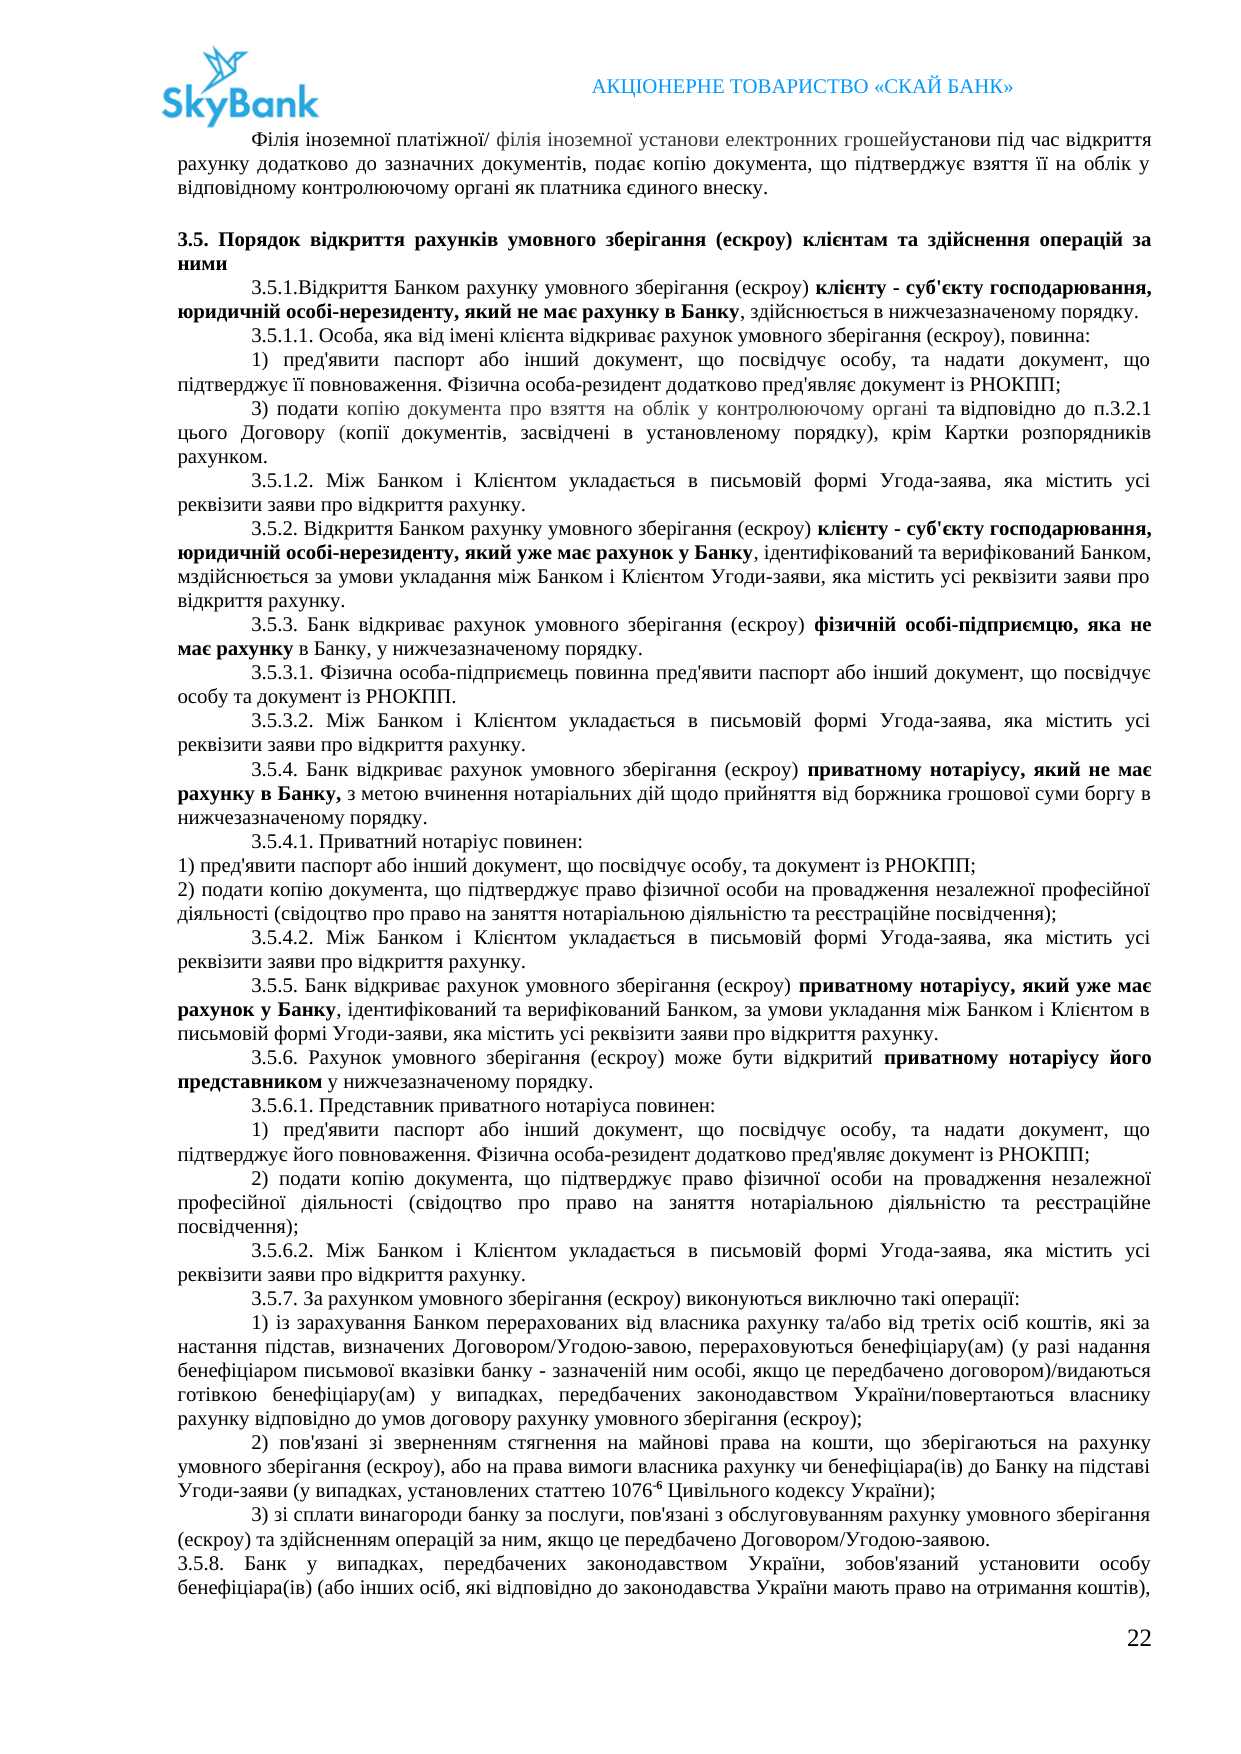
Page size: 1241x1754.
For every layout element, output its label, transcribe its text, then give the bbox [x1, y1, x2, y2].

text 2) подати копію документа, що підтверджує право фізичної особи на провадження незалежної професійної діяльності (свідоцтво про право на заняття нотаріальною діяльністю та реєстраційне посвідчення); [177, 877, 1152, 925]
text 3.5.1.Відкриття Банком рахунку умовного зберігання (ескроу) клієнту - суб'єкту господарювання, юридичній особі-нерезиденту, який не має рахунку в Банку, здійснюється в нижчезазначеному порядку. [177, 275, 1152, 323]
text 3.5.4.1. Приватний нотаріус повинен: [177, 829, 1152, 853]
text 3.5.5. Банк відкриває рахунок умовного зберігання (ескроу) приватному нотаріусу, який уже має рахунок у Банку, ідентифікований та верифікований Банком, за умови укладання між Банком і Клієнтом в письмовій формі Угоди-заяви, яка містить усі реквізити заяви про відкриття рахунку. [177, 973, 1152, 1045]
text 3.5.6.1. Представник приватного нотаріуса повинен: [177, 1093, 1152, 1117]
text 3.5.3.1. Фізична особа-підприємець повинна пред'явити паспорт або інший документ, що посвідчує особу та документ із РНОКПП. [177, 660, 1152, 708]
text 3.5.3. Банк відкриває рахунок умовного зберігання (ескроу) фізичній особі-підприємцю, яка не має рахунку в Банку, у нижчезазначеному порядку. [177, 612, 1152, 660]
picture [142, 35, 349, 140]
text 2) пов'язані зі зверненням стягнення на майнові права на кошти, що зберігаються на рахунку умовного зберігання (ескроу), або на права вимоги власника рахунку чи бенефіціара(ів) до Банку на підставі Угоди-заяви (у випадках, установлених статтею 1076-6 Цивільного кодексу України); [177, 1430, 1152, 1502]
text 3.5.7. За рахунком умовного зберігання (ескроу) виконуються виключно такі операції: [177, 1286, 1152, 1310]
text 1) із зарахування Банком перерахованих від власника рахунку та/або від третіх осіб коштів, які за настання підстав, визначених Договором/Угодою-завою, перераховуються бенефіціару(ам) (у разі надання бенефіціаром письмової вказівки банку - зазначеній ним особі, якщо це передбачено договором)/видаються готівкою бенефіціару(ам) у випадках, передбачених законодавством України/повертаються власнику рахунку відповідно до умов договору рахунку умовного зберігання (ескроу); [177, 1310, 1152, 1430]
text 1) пред'явити паспорт або інший документ, що посвідчує особу, та документ із РНОКПП; [177, 853, 1152, 877]
text 3.5.3.2. Між Банком і Клієнтом укладається в письмовій формі Угода-заява, яка містить усі реквізити заяви про відкриття рахунку. [177, 708, 1152, 756]
text 3) подати копію документа про взяття на облік у контролюючому органі та відповідно до п.3.2.1 цього Договору (копії документів, засвідчені в установленому порядку), крім Картки розпорядників рахунком. [177, 396, 1152, 468]
text 3.5.2. Відкриття Банком рахунку умовного зберігання (ескроу) клієнту - суб'єкту господарювання, юридичній особі-нерезиденту, який уже має рахунок у Банку, ідентифікований та верифікований Банком, мздійснюється за умови укладання між Банком і Клієнтом Угоди-заяви, яка містить усі реквізити заяви про відкриття рахунку. [177, 516, 1152, 612]
text 3.5.4.2. Між Банком і Клієнтом укладається в письмовій формі Угода-заява, яка містить усі реквізити заяви про відкриття рахунку. [177, 925, 1152, 973]
text 3.5.1.1. Особа, яка від імені клієнта відкриває рахунок умовного зберігання (ескроу), повинна: [177, 323, 1152, 347]
text 1) пред'явити паспорт або інший документ, що посвідчує особу, та надати документ, що підтверджує її повноваження. Фізична особа-резидент додатково пред'являє документ із РНОКПП; [177, 347, 1152, 396]
text Філія іноземної платіжної/ філія іноземної установи електронних грошейустанови під час відкриття рахунку додатково до зазначних документів, подає копію документа, що підтверджує взяття її на облік у відповідному контролюючому органі як платника єдиного внеску. [177, 127, 1152, 199]
text 3.5.6.2. Між Банком і Клієнтом укладається в письмовій формі Угода-заява, яка містить усі реквізити заяви про відкриття рахунку. [177, 1238, 1152, 1286]
subtitle 3.5. Порядок відкриття рахунків умовного зберігання (ескроу) клієнтам та здійснення операцій за ними [177, 227, 1152, 275]
text 1) пред'явити паспорт або інший документ, що посвідчує особу, та надати документ, що підтверджує його повноваження. Фізична особа-резидент додатково пред'являє документ із РНОКПП; [177, 1117, 1152, 1166]
text 3.5.6. Рахунок умовного зберігання (ескроу) може бути відкритий приватному нотаріусу його представником у нижчезазначеному порядку. [177, 1045, 1152, 1093]
text 2) подати копію документа, що підтверджує право фізичної особи на провадження незалежної професійної діяльності (свідоцтво про право на заняття нотаріальною діяльністю та реєстраційне посвідчення); [177, 1166, 1152, 1238]
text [177, 1551, 1152, 1599]
text 3.5.4. Банк відкриває рахунок умовного зберігання (ескроу) приватному нотаріусу, який не має рахунку в Банку, з метою вчинення нотаріальних дій щодо прийняття від боржника грошової суми боргу в нижчезазначеному порядку. [177, 756, 1152, 829]
text 3.5.1.2. Між Банком і Клієнтом укладається в письмовій формі Угода-заява, яка містить усі реквізити заяви про відкриття рахунку. [177, 468, 1152, 516]
text 3) зі сплати винагороди банку за послуги, пов'язані з обслуговуванням рахунку умовного зберігання (ескроу) та здійсненням операцій за ним, якщо це передбачено Договором/Угодою-заявою. [177, 1502, 1152, 1551]
